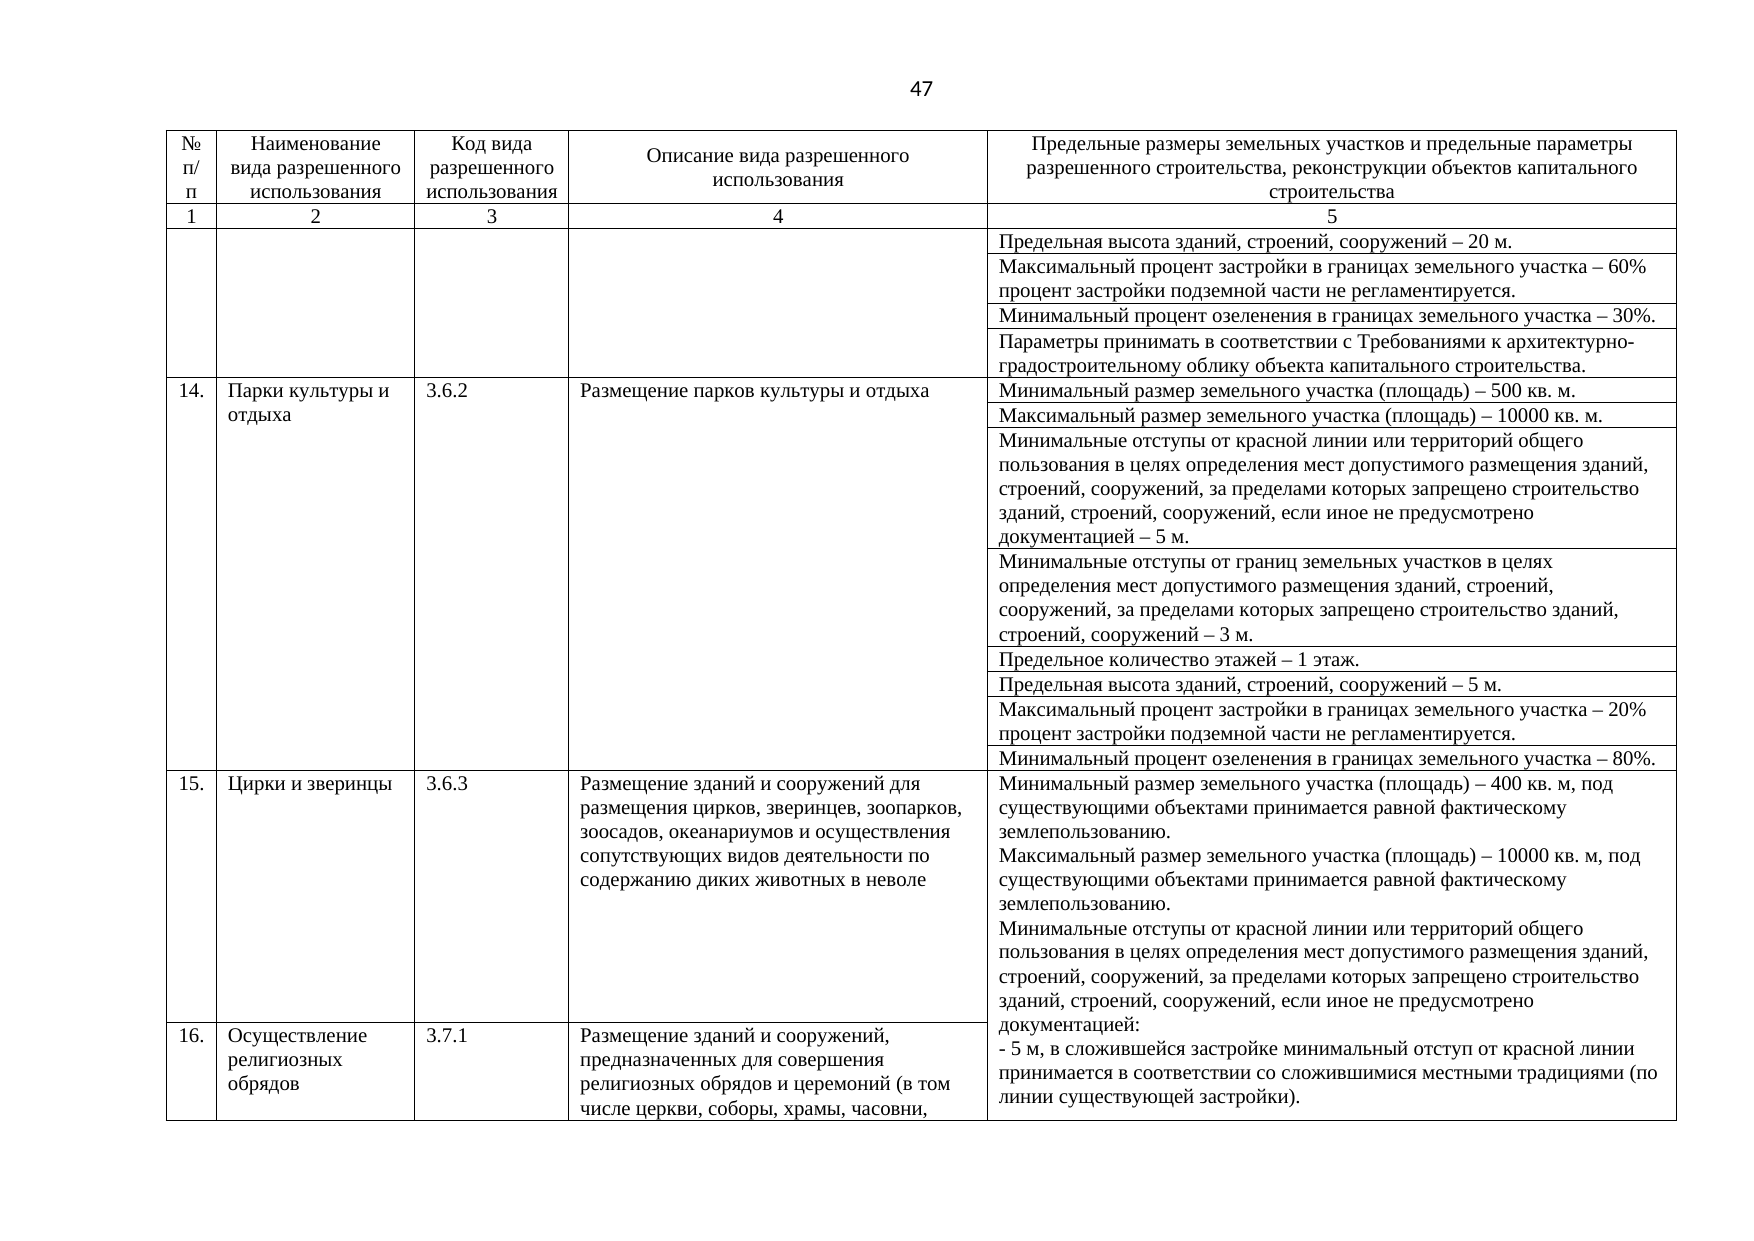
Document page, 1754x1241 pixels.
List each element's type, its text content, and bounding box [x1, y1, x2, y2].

table_cell 3.6.2 [415, 378, 568, 770]
table_cell Осуществление религиозных обрядов [217, 1023, 414, 1119]
table_header № п/п [167, 131, 216, 203]
table_cell 2 [217, 204, 414, 228]
table_header Наименование вида разрешенного использования [217, 131, 414, 203]
table_cell Параметры принимать в соответствии с Требованиями к архитектурно-градостроительному облику объекта капитального строительства. [988, 329, 1676, 377]
table_header Предельные размеры земельных участков и предельные параметры разрешенного строительства, реконструкции объектов капитального строительства [988, 131, 1676, 203]
table_cell Парки культуры и отдыха [217, 378, 414, 770]
table_cell Максимальный процент застройки в границах земельного участка – 20% процент застройки подземной части не регламентируется. [988, 697, 1676, 745]
table_cell Минимальный процент озеленения в границах земельного участка – 30%. [988, 304, 1676, 327]
table_cell 15. [167, 771, 216, 1022]
table_cell Размещение парков культуры и отдыха [569, 378, 987, 770]
table_cell 4 [569, 204, 987, 228]
table_cell Минимальный размер земельного участка (площадь) – 500 кв. м. [988, 378, 1676, 402]
table_cell Минимальные отступы от красной линии или территорий общего пользования в целях определения мест допустимого размещения зданий, строений, сооружений, за пределами которых запрещено строительство зданий, строений, сооружений, если иное не предусмотрено документацией – 5 м. [988, 428, 1676, 548]
table_cell 3.6.3 [415, 771, 568, 1022]
table_header Код вида разрешенного использования [415, 131, 568, 203]
table_cell Максимальный размер земельного участка (площадь) – 10000 кв. м. [988, 403, 1676, 427]
table_cell Минимальный процент озеленения в границах земельного участка – 80%. [988, 746, 1676, 770]
table_header Описание вида разрешенного использования [569, 131, 987, 203]
table_cell Предельная высота зданий, строений, сооружений – 5 м. [988, 672, 1676, 696]
table_cell Предельная высота зданий, строений, сооружений – 20 м. [988, 229, 1676, 253]
table_cell 5 [988, 204, 1676, 228]
table_cell 16. [167, 1023, 216, 1119]
table_cell 14. [167, 378, 216, 770]
table_cell Предельное количество этажей – 1 этаж. [988, 647, 1676, 671]
table_cell Цирки и зверинцы [217, 771, 414, 1022]
table_cell Минимальные отступы от границ земельных участков в целях определения мест допустимого размещения зданий, строений, сооружений, за пределами которых запрещено строительство зданий, строений, сооружений – 3 м. [988, 549, 1676, 646]
table_cell Размещение зданий и сооружений для размещения цирков, зверинцев, зоопарков, зоосадов, океанариумов и осуществления сопутствующих видов деятельности по содержанию диких животных в неволе [569, 771, 987, 1022]
table_cell 3 [415, 204, 568, 228]
table_cell 3.7.1 [415, 1023, 568, 1119]
table_cell 1 [167, 204, 216, 228]
table_cell Максимальный процент застройки в границах земельного участка – 60% процент застройки подземной части не регламентируется. [988, 254, 1676, 302]
table_cell Минимальный размер земельного участка (площадь) – 400 кв. м, под существующими объектами принимается равной фактическому землепользованию. Максимальный размер земельного участка (площадь) – 10000 кв. м, под существующими объектами принимается равной фактическому землепользованию. Минимальные отступы от красной линии или территорий общего пользования в целях определения мест допустимого размещения зданий, строений, сооружений, за пределами которых запрещено строительство зданий, строений, сооружений, если иное не предусмотрено документацией: - 5 м, в сложившейся застройке минимальный отступ от красной линии принимается в соответствии со сложившимися местными традициями (по линии существующей застройки). Минимальные отступы от границ земельных участков в целях определения мест допустимого размещения зданий, строений, сооружений, за пределами которых запрещено строительство зданий, строений, сооружений – 3 м в случае, если граница земельного участка расположена не со стороны красной линии. Минимальные отступы от границ земельных участков в целях определения мест допустимого размещения зданий, строений, сооружений, за пределами которых запрещено строительство зданий, строений, сооружений в случае размещения на смежном участке пристроенного здания – 0 м. Предельное количество этажей – 3 этажа. Предельная высота зданий, строений, сооружений – 20 м. Максимальный процент застройки в границах земельного участка – 60% процент застройки подземной части не регламентируется. Минимальный процент озеленения в границах земельного участка – 30%. [988, 771, 1676, 1119]
